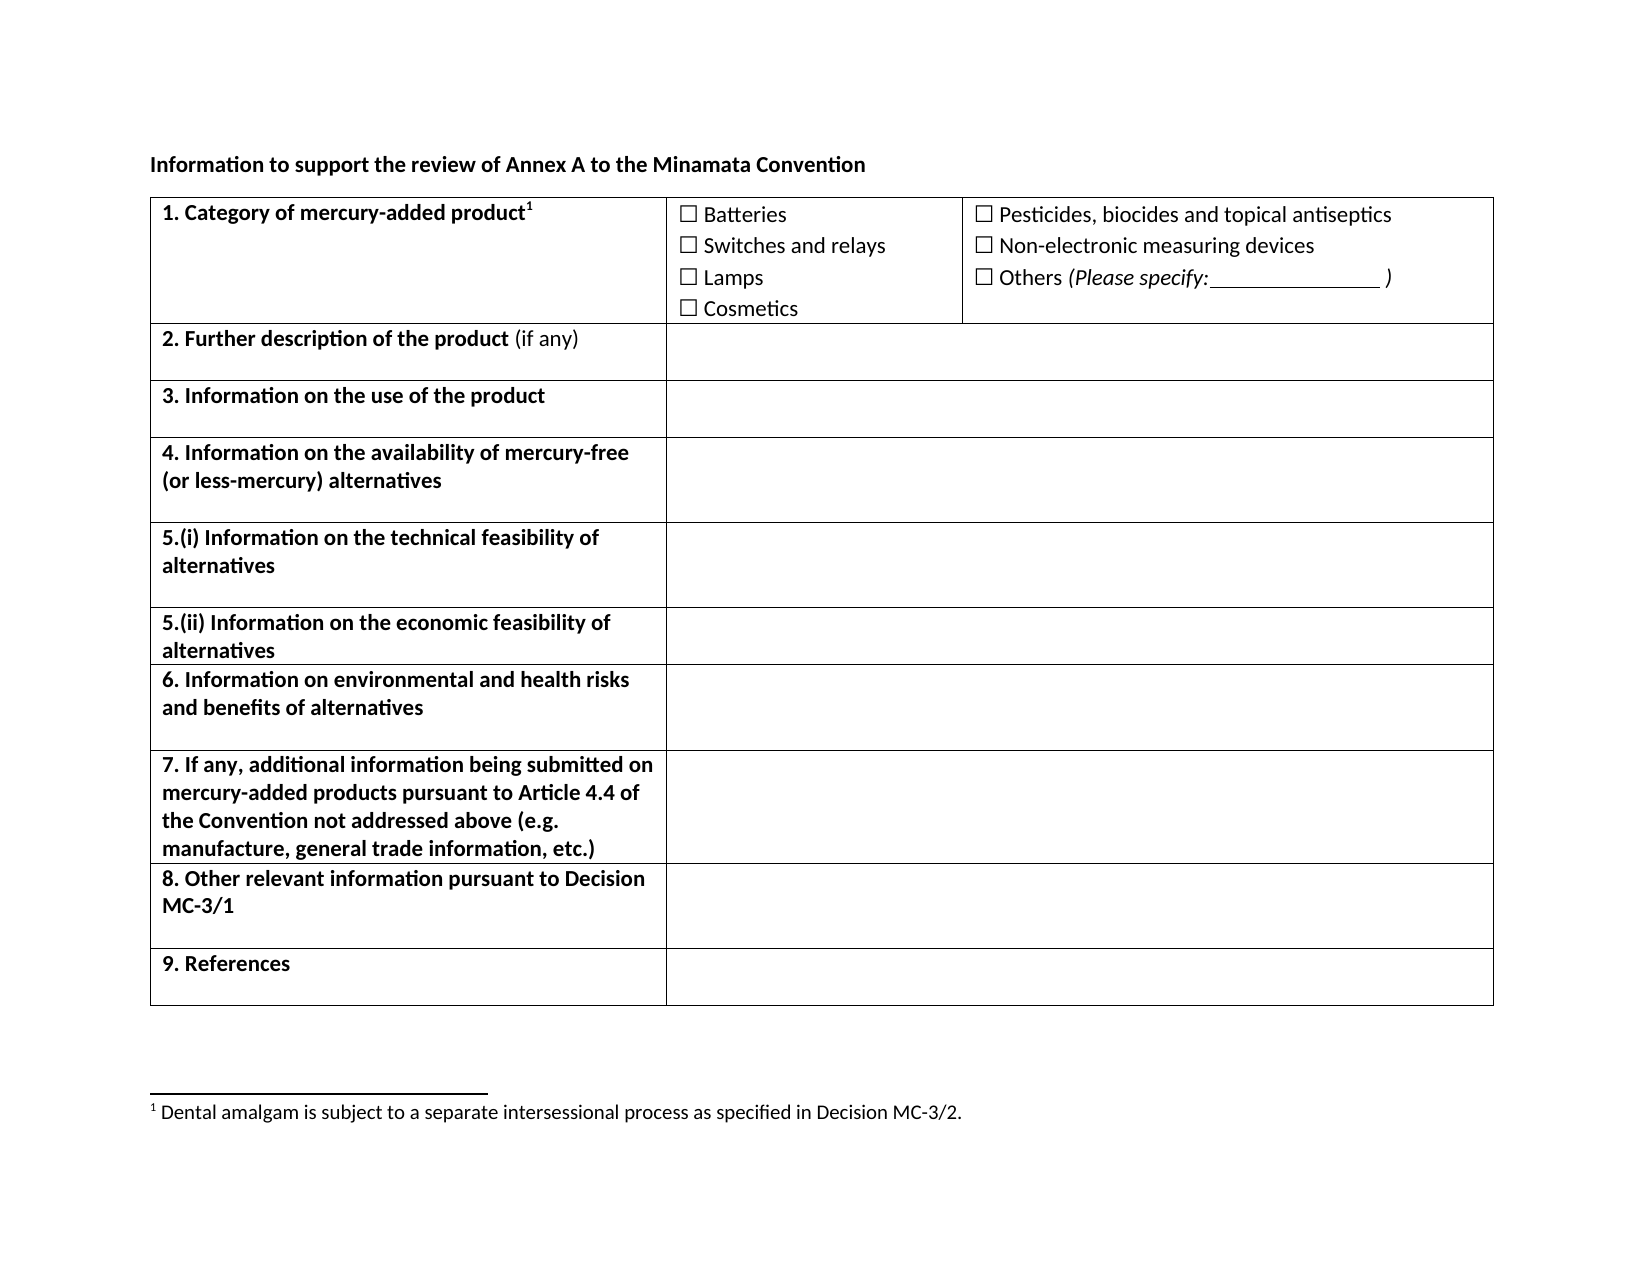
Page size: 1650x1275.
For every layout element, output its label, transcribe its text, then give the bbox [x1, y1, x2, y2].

table_cell 3. Information on the use of the product [151, 381, 666, 437]
table_header Pesticides, biocides and topical antiseptics Non-electronic measuring devices Others (Please specify: ) [963, 198, 1493, 323]
table_cell 7. If any, additional information being submitted on mercury-added products pursuant to Article 4.4 of the Convention not addressed above (e.g. manufacture, general trade information, etc.) [151, 751, 666, 863]
table_cell [667, 751, 1493, 863]
table_cell [667, 523, 1493, 607]
table_cell [667, 381, 1493, 437]
table_cell [667, 949, 1493, 1005]
table_cell 8. Other relevant information pursuant to Decision MC-3/1 [151, 864, 666, 948]
table_cell [667, 864, 1493, 948]
table_header Batteries Switches and relays Lamps Cosmetics [667, 198, 962, 323]
table_cell [667, 324, 1493, 380]
table_cell 5.(ii) Information on the economic feasibility of alternatives [151, 608, 666, 664]
table_cell [667, 608, 1493, 664]
table_cell 4. Information on the availability of mercury-free (or less-mercury) alternatives [151, 438, 666, 522]
table_cell 2. Further description of the product (if any) [151, 324, 666, 380]
table_cell [667, 665, 1493, 749]
table_cell [667, 438, 1493, 522]
table_cell 5.(i) Information on the technical feasibility of alternatives [151, 523, 666, 607]
table_cell 6. Information on environmental and health risks and benefits of alternatives [151, 665, 666, 749]
table_cell 9. References [151, 949, 666, 1005]
text Information to support the review of Annex A to the Minamata Convention [150, 150, 1500, 178]
table_header 1. Category of mercury-added product [151, 198, 666, 323]
